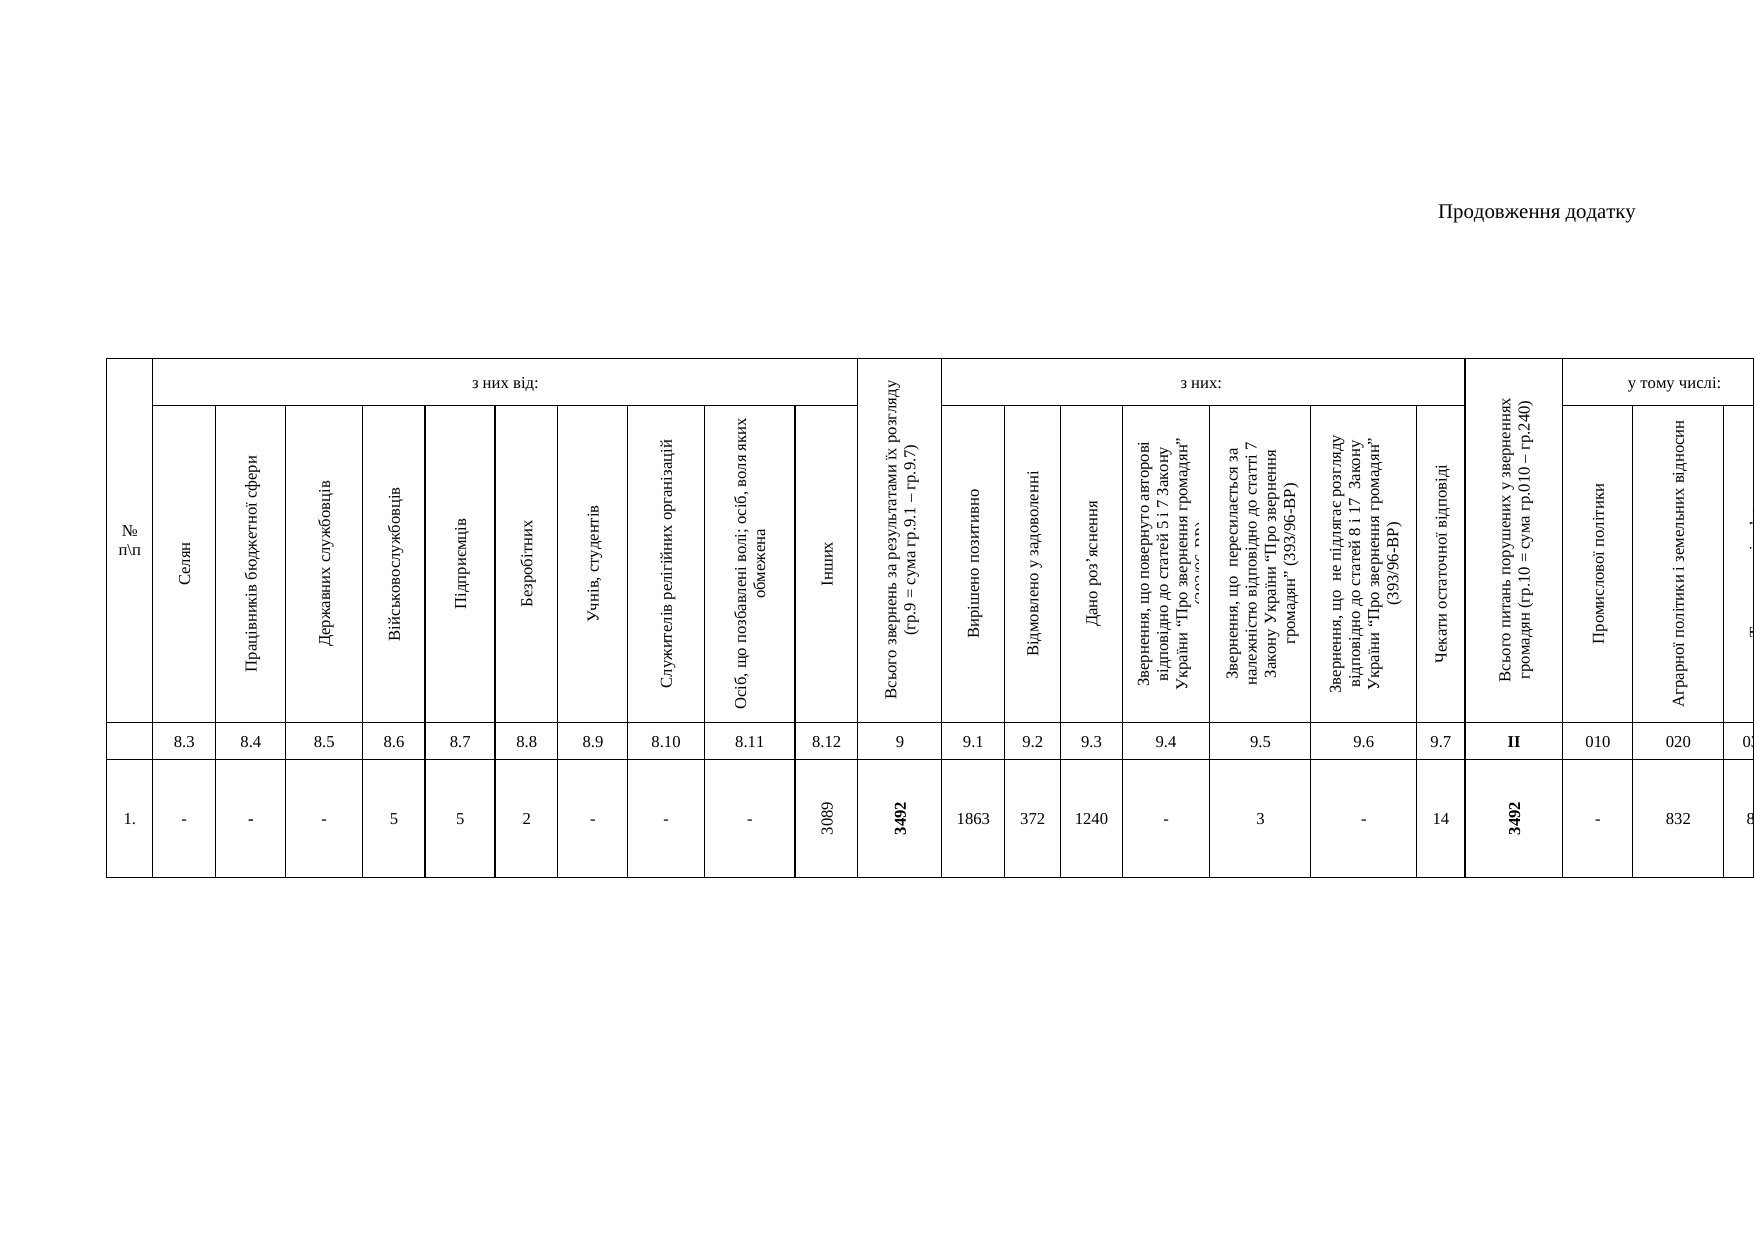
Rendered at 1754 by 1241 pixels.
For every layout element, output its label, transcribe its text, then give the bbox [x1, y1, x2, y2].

table_cell - [705, 760, 794, 877]
table_cell 8.7 [426, 723, 494, 759]
table_cell 8.8 [496, 723, 557, 759]
table_cell Дано роз’яснення [1061, 406, 1122, 722]
table_cell 9.5 [1210, 723, 1310, 759]
table_cell Служителів релігійних організацій [628, 406, 704, 722]
table_cell 8.11 [705, 723, 794, 759]
table_cell Працівників бюджетної сфери [216, 406, 285, 722]
table_header з них від: [153, 359, 857, 405]
table_cell Транспорту і зв’язку [1724, 406, 1753, 722]
table_cell Звернення, що пересилається за належністю відповідно до статті 7 Закону України “Про звернення громадян” (393/96-ВР) [1210, 406, 1310, 722]
table_cell 2 [496, 760, 557, 877]
table_cell Селян [153, 406, 215, 722]
table_cell Інших [796, 406, 857, 722]
table_cell 1863 [942, 760, 1004, 877]
table_cell 8.12 [796, 723, 857, 759]
table_header Всього питань порушених у зверненнях громадян (гр.10 = сума гр.010 – гр.240) [1466, 359, 1562, 722]
table_cell 8.6 [363, 723, 424, 759]
table_cell 9.6 [1311, 723, 1416, 759]
table_cell 9 [858, 723, 941, 759]
table_cell [107, 723, 152, 759]
table_cell Чекати остаточної відповіді [1417, 406, 1464, 722]
table_cell Підприємців [426, 406, 494, 722]
table_cell 020 [1633, 723, 1723, 759]
table_header № п\п [107, 359, 152, 722]
table_header у тому числі: [1563, 359, 1753, 405]
table_cell 8.3 [153, 723, 215, 759]
table_cell 8.5 [286, 723, 362, 759]
table_cell 14 [1417, 760, 1464, 877]
table_header з них: [942, 359, 1464, 405]
table_cell 5 [426, 760, 494, 877]
table_cell Осіб, що позбавлені волі; осіб, воля яких обмежена [705, 406, 794, 722]
table_cell 8.10 [628, 723, 704, 759]
table_cell - [628, 760, 704, 877]
table_cell 9.7 [1417, 723, 1464, 759]
table_cell 3492 [1466, 760, 1562, 877]
table_cell Звернення, що не підлягає розгляду відповідно до статей 8 і 17 Закону України “Про звернення громадян” (393/96-ВР) [1311, 406, 1416, 722]
table_cell Державних службовців [286, 406, 362, 722]
table_cell 9.4 [1123, 723, 1209, 759]
table_header Всього звернень за результатами їх розгляду (гр.9 = сума гр.9.1 – гр.9.7) [858, 359, 941, 722]
table_cell 3492 [858, 760, 941, 877]
table_cell - [1123, 760, 1209, 877]
table_cell Безробітних [496, 406, 557, 722]
table_cell 5 [363, 760, 424, 877]
table_cell Аграрної політики і земельних відносин [1633, 406, 1723, 722]
table_cell 372 [1005, 760, 1060, 877]
table_cell - [286, 760, 362, 877]
table_cell 9.3 [1061, 723, 1122, 759]
table_cell 1. [107, 760, 152, 877]
table_cell - [1311, 760, 1416, 877]
table_cell - [1563, 760, 1632, 877]
table_cell 8.4 [216, 723, 285, 759]
table_cell 80 [1724, 760, 1753, 877]
table_cell Промислової політики [1563, 406, 1632, 722]
table_cell Військовослужбовців [363, 406, 424, 722]
table_cell 8.9 [558, 723, 627, 759]
table_cell Учнів, студентів [558, 406, 627, 722]
table_cell 3089 [796, 760, 857, 877]
table_cell 9.2 [1005, 723, 1060, 759]
table_cell - [216, 760, 285, 877]
table_cell - [153, 760, 215, 877]
table_cell 030 [1724, 723, 1753, 759]
table_cell 9.1 [942, 723, 1004, 759]
text Продовження додатку [118, 199, 1636, 223]
table_cell 832 [1633, 760, 1723, 877]
table_cell Відмовлено у задоволенні [1005, 406, 1060, 722]
table_cell - [558, 760, 627, 877]
table_cell ІІ [1466, 723, 1562, 759]
table_cell 010 [1563, 723, 1632, 759]
table_cell 3 [1210, 760, 1310, 877]
table_cell Вирішено позитивно [942, 406, 1004, 722]
table_cell Звернення, що повернуто авторові відповідно до статей 5 і 7 Закону України “Про звернення громадян” (393/96-ВР) [1123, 406, 1209, 722]
table_cell 1240 [1061, 760, 1122, 877]
